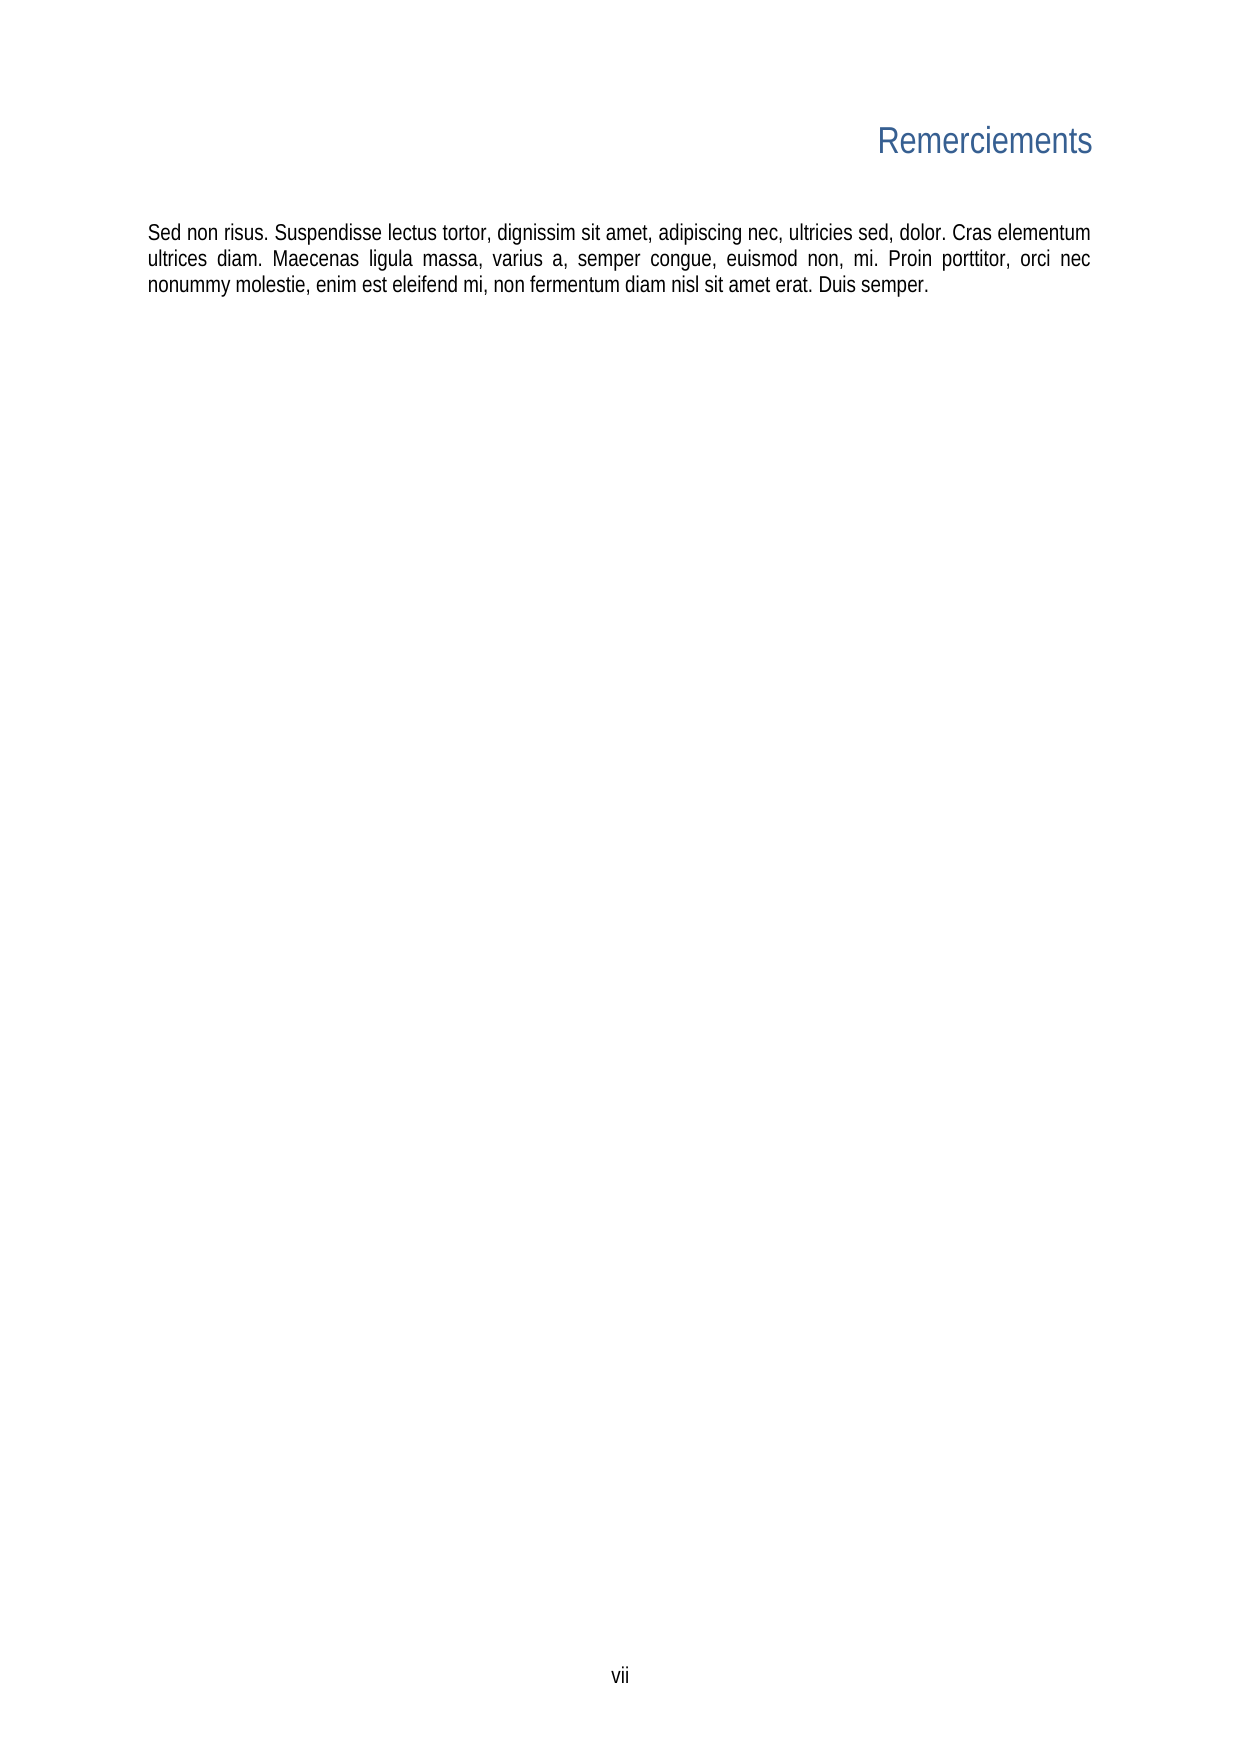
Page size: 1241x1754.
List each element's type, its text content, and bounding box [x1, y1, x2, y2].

text Sed non risus. Suspendisse lectus tortor, dignissim sit amet, adipiscing nec, ultricies sed, dolor. Cras elementum ultrices diam. Maecenas ligula massa, varius a, semper congue, euismod non, mi. Proin porttitor, orci nec nonummy molestie, enim est eleifend mi, non fermentum diam nisl sit amet erat. Duis semper. [148, 219, 1092, 298]
subtitle Remerciements [185, 118, 1092, 161]
